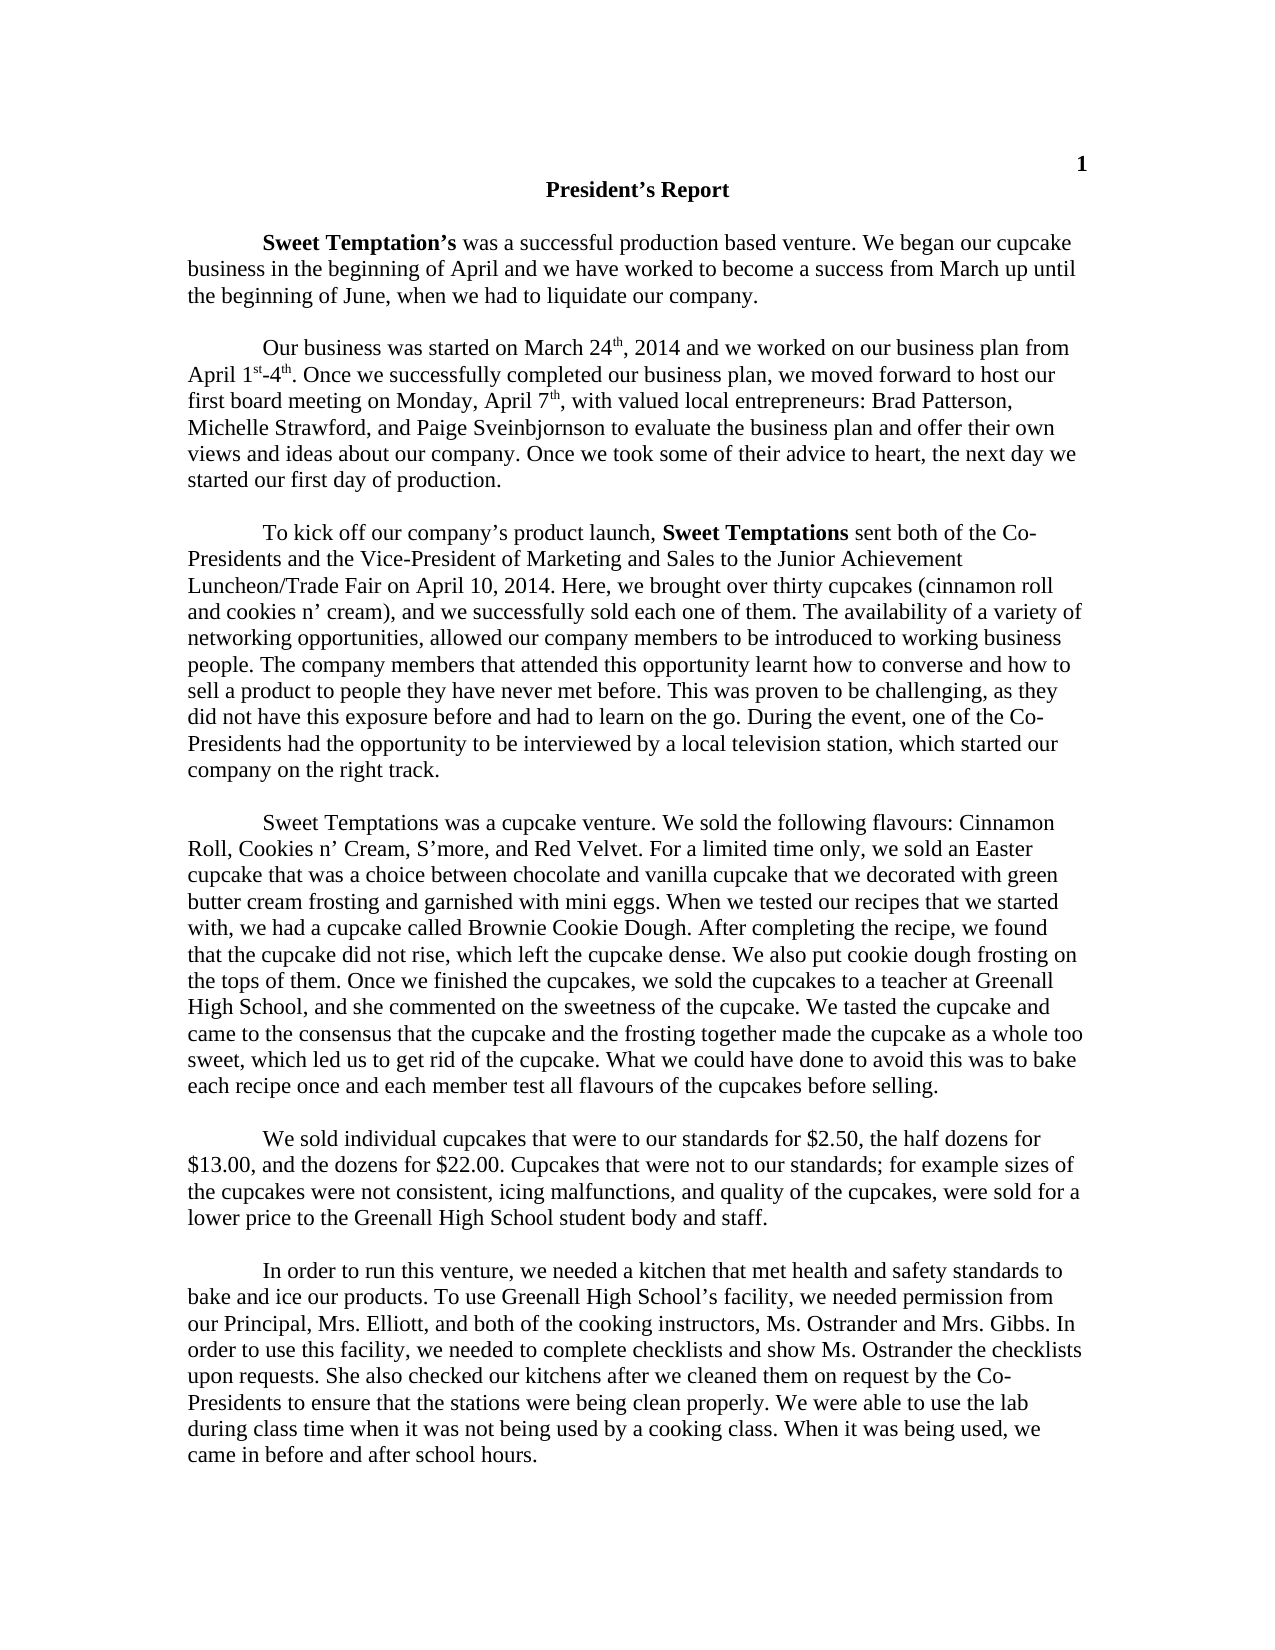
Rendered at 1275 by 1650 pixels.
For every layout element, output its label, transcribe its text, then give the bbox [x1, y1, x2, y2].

text Sweet Temptation’s was a successful production based venture. We began our cupcake business in the beginning of April and we have worked to become a success from March up until the beginning of June, when we had to liquidate our company. [187, 229, 1087, 308]
text In order to run this venture, we needed a kitchen that met health and safety standards to bake and ice our products. To use Greenall High School’s facility, we needed permission from our Principal, Mrs. Elliott, and both of the cooking instructors, Ms. Ostrander and Mrs. Gibbs. In order to use this facility, we needed to complete checklists and show Ms. Ostrander the checklists upon requests. She also checked our kitchens after we cleaned them on request by the Co-Presidents to ensure that the stations were being clean properly. We were able to use the lab during class time when it was not being used by a cooking class. When it was being used, we came in before and after school hours. [187, 1257, 1087, 1468]
text President’s Report [187, 176, 1087, 203]
text Our business was started on March 24th, 2014 and we worked on our business plan from April 1st-4th. Once we successfully completed our business plan, we moved forward to host our first board meeting on Monday, April 7th, with valued local entrepreneurs: Brad Patterson, Michelle Strawford, and Paige Sveinbjornson to evaluate the business plan and offer their own views and ideas about our company. Once we took some of their advice to heart, the next day we started our first day of production. [187, 334, 1087, 493]
text 1 [187, 150, 1087, 176]
text We sold individual cupcakes that were to our standards for $2.50, the half dozens for $13.00, and the dozens for $22.00. Cupcakes that were not to our standards; for example sizes of the cupcakes were not consistent, icing malfunctions, and quality of the cupcakes, were sold for a lower price to the Greenall High School student body and staff. [187, 1125, 1087, 1231]
text To kick off our company’s product launch, Sweet Temptations sent both of the Co-Presidents and the Vice-President of Marketing and Sales to the Junior Achievement Luncheon/Trade Fair on April 10, 2014. Here, we brought over thirty cupcakes (cinnamon roll and cookies n’ cream), and we successfully sold each one of them. The availability of a variety of networking opportunities, allowed our company members to be introduced to working business people. The company members that attended this opportunity learnt how to converse and how to sell a product to people they have never met before. This was proven to be challenging, as they did not have this exposure before and had to learn on the go. During the event, one of the Co-Presidents had the opportunity to be interviewed by a local television station, which started our company on the right track. [187, 519, 1087, 782]
text Sweet Temptations was a cupcake venture. We sold the following flavours: Cinnamon Roll, Cookies n’ Cream, S’more, and Red Velvet. For a limited time only, we sold an Easter cupcake that was a choice between chocolate and vanilla cupcake that we decorated with green butter cream frosting and garnished with mini eggs. When we tested our recipes that we started with, we had a cupcake called Brownie Cookie Dough. After completing the recipe, we found that the cupcake did not rise, which left the cupcake dense. We also put cookie dough frosting on the tops of them. Once we finished the cupcakes, we sold the cupcakes to a teacher at Greenall High School, and she commented on the sweetness of the cupcake. We tasted the cupcake and came to the consensus that the cupcake and the frosting together made the cupcake as a whole too sweet, which led us to get rid of the cupcake. What we could have done to avoid this was to bake each recipe once and each member test all flavours of the cupcakes before selling. [187, 809, 1087, 1099]
